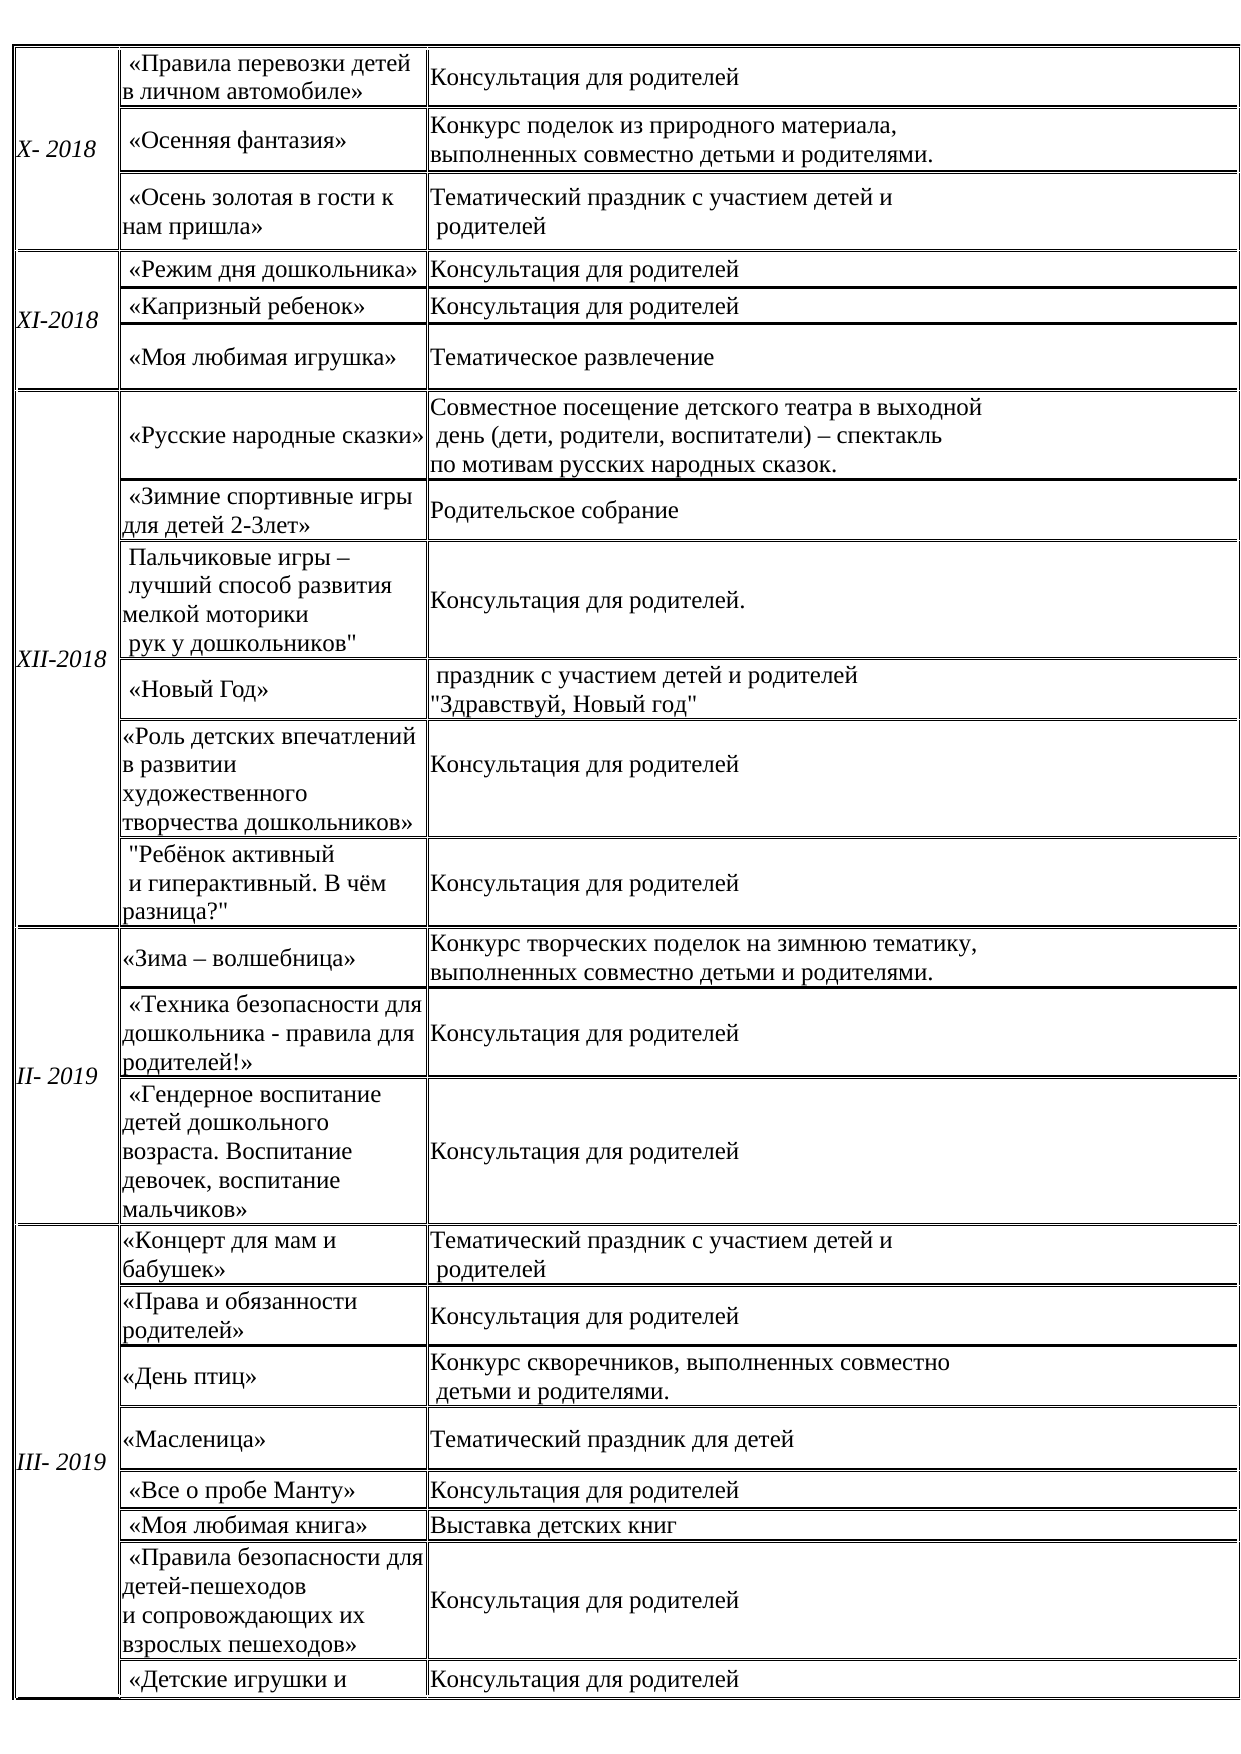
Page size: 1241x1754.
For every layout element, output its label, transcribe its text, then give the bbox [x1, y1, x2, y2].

table_cell Консультация для родителей [429, 1468, 1239, 1507]
table_cell III- 2019 [16, 1223, 120, 1697]
table_cell «Гендерное воспитание детей дошкольного возраста. Воспитание девочек, воспитание мальчиков» [121, 1079, 426, 1222]
table_cell «Зимние спортивные игры для детей 2-3лет» [121, 481, 426, 538]
table_cell Конкурс поделок из природного материала, выполненных совместно детьми и родителями. [429, 105, 1239, 170]
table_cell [429, 1539, 1239, 1657]
table_cell «Все о пробе Манту» [121, 1472, 426, 1507]
table_cell Тематический праздник с участием детей и родителей [429, 1223, 1239, 1283]
table_cell праздник с участием детей и родителей "Здравствуй, Новый год" [428, 657, 1240, 717]
table_cell «Роль детских впечатлений в развитии художественного творчества дошкольников» [121, 721, 426, 836]
table_cell Консультация для родителей [429, 718, 1239, 836]
table_cell Консультация для родителей [429, 1283, 1239, 1344]
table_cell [428, 1658, 1239, 1697]
table_cell «Правила перевозки детей в личном автомобиле» [120, 48, 427, 105]
table_cell Тематический праздник для детей [429, 1405, 1239, 1468]
table_cell XI-2018 [16, 249, 118, 388]
table_cell «Осенняя фантазия» [121, 109, 426, 170]
table_cell «День птиц» [121, 1347, 426, 1404]
table_cell Консультация для родителей [429, 1075, 1239, 1222]
table_cell XII-2018 [16, 388, 118, 925]
table_cell «Зима – волшебница» [121, 929, 426, 986]
table_cell «Техника безопасности для дошкольника - правила для родителей!» [121, 989, 426, 1075]
table_cell "Ребёнок активный и гиперактивный. В чём разница?" [121, 839, 426, 925]
table_cell «Концерт для мам и бабушек» [121, 1226, 426, 1283]
table_cell II- 2019 [16, 925, 118, 1222]
table_cell X- 2018 [16, 48, 120, 248]
table_cell Выставка детских книг [429, 1507, 1239, 1539]
table_cell Консультация для родителей [429, 286, 1239, 322]
table_cell Консультация для родителей [428, 836, 1240, 925]
table_cell Консультация для родителей [429, 249, 1239, 286]
table_cell Консультация для родителей [429, 986, 1239, 1075]
table_cell «Моя любимая книга» [121, 1511, 426, 1539]
table_cell «Режим дня дошкольника» [121, 252, 426, 286]
table_cell «Новый Год» [121, 660, 426, 717]
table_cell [120, 1661, 427, 1697]
table_cell Пальчиковые игры – лучший способ развития мелкой моторики рук у дошкольников" [121, 542, 426, 657]
table_cell «Капризный ребенок» [121, 289, 426, 322]
table_cell «Русские народные сказки» [121, 392, 426, 478]
table_cell Конкурс скворечников, выполненных совместно детьми и родителями. [429, 1344, 1239, 1404]
table_cell Конкурс творческих поделок на зимнюю тематику, выполненных совместно детьми и родителями. [429, 925, 1239, 986]
table_cell «Права и обязанности родителей» [121, 1287, 426, 1344]
table_cell Тематическое развлечение [429, 322, 1239, 388]
table_cell «Правила безопасности для детей-пешеходов и сопровождающих их взрослых пешеходов» [121, 1543, 426, 1657]
table_cell «Осень золотая в гости к нам пришла» [121, 174, 426, 248]
table_cell Консультация для родителей. [429, 539, 1239, 657]
table_cell «Моя любимая игрушка» [121, 325, 426, 388]
table_cell Родительское собрание [429, 478, 1240, 538]
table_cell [428, 48, 1239, 105]
table_cell Совместное посещение детского театра в выходной день (дети, родители, воспитатели) – спектакль по мотивам русских народных сказок. [429, 388, 1239, 478]
table_cell Тематический праздник с участием детей и родителей [429, 170, 1239, 248]
table_cell «Масленица» [121, 1408, 426, 1468]
